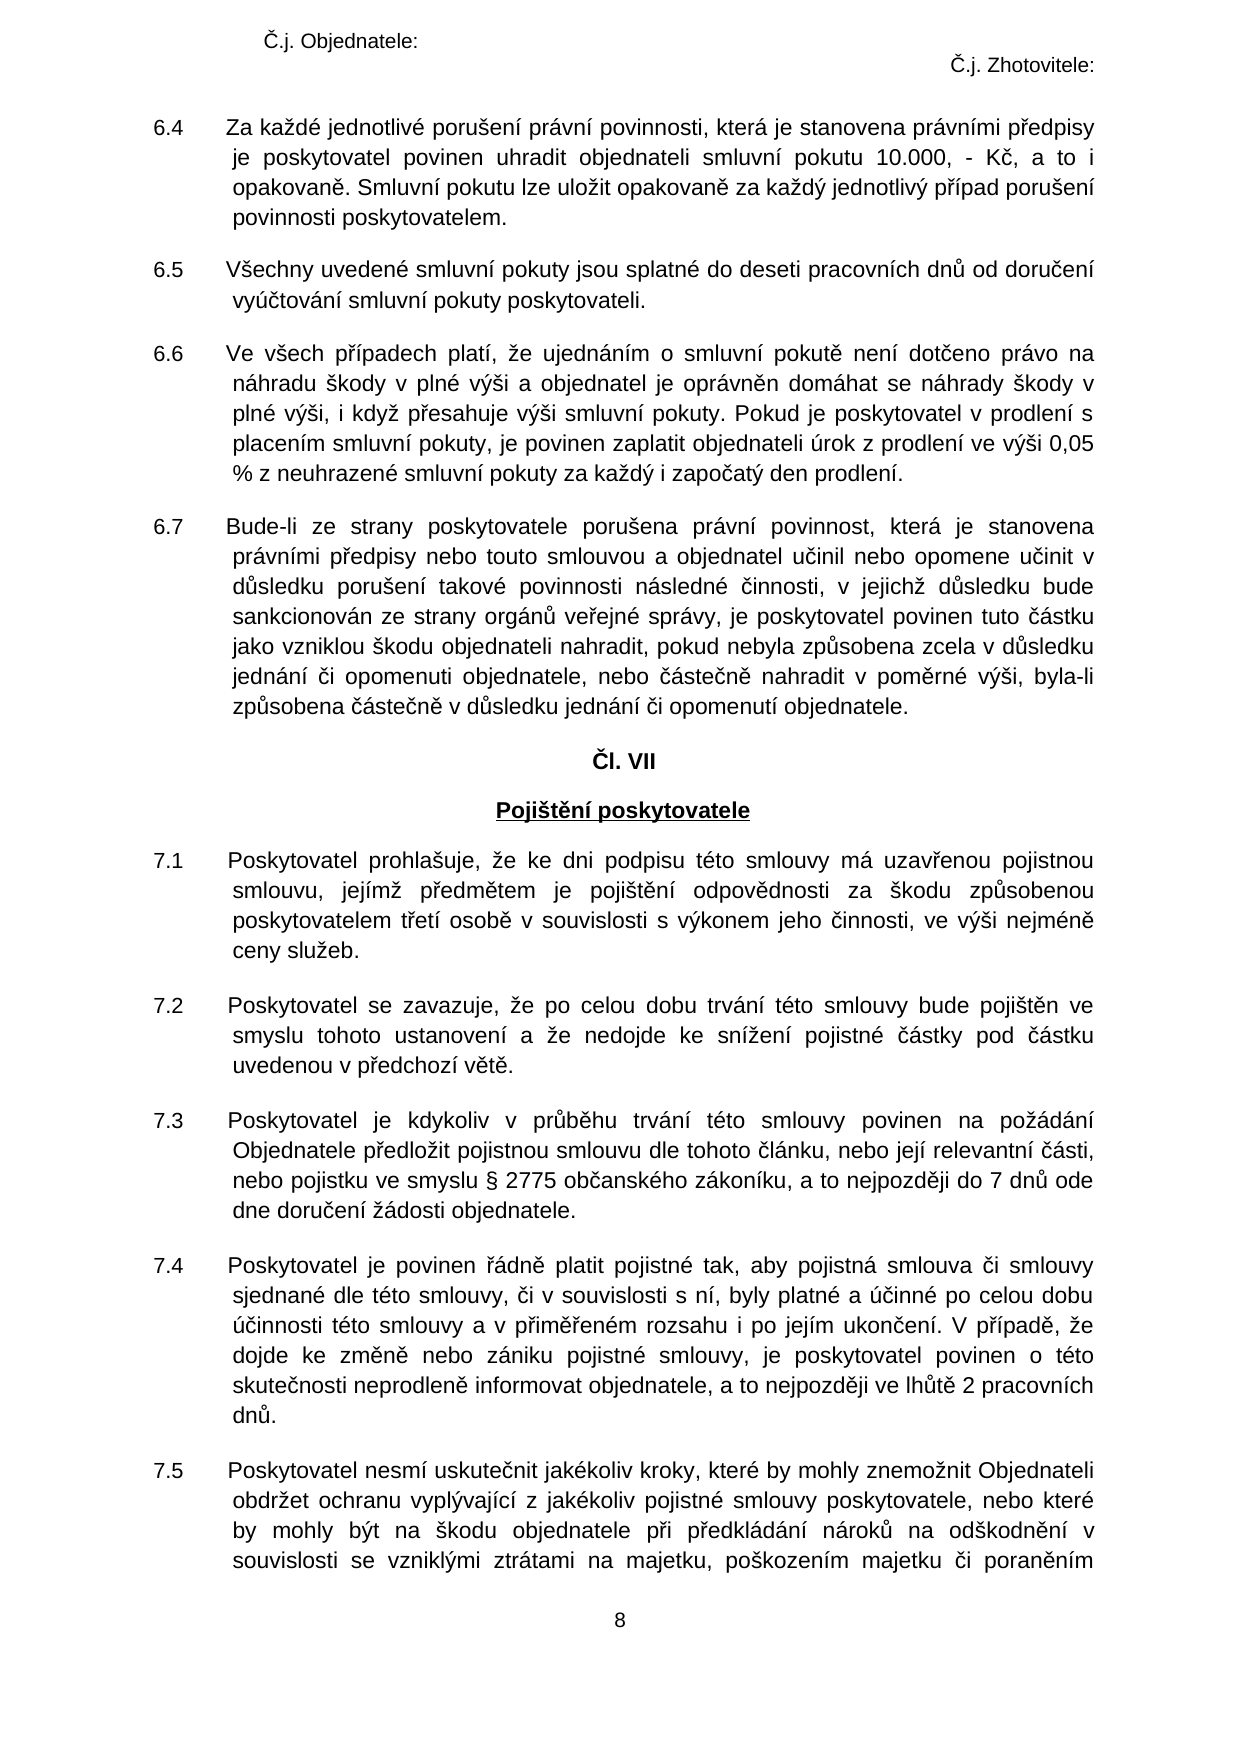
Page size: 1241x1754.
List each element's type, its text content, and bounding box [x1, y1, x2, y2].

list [153, 1454, 1095, 1574]
list Poskytovatel prohlašuje, že ke dni podpisu této smlouvy má uzavřenou pojistnou smlouvu, jejímž předmětem je pojištění odpovědnosti za škodu způsobenou poskytovatelem třetí osobě v souvislosti s výkonem jeho činnosti, ve výši nejméně ceny služeb. [153, 844, 1095, 964]
list Poskytovatel se zavazuje, že po celou dobu trvání této smlouvy bude pojištěn ve smyslu tohoto ustanovení a že nedojde ke snížení pojistné částky pod částku uvedenou v předchozí větě. [153, 989, 1095, 1079]
list Za každé jednotlivé porušení právní povinnosti, která je stanovena právními předpisy je poskytovatel povinen uhradit objednateli smluvní pokutu 10.000, - Kč, a to i opakovaně. Smluvní pokutu lze uložit opakovaně za každý jednotlivý případ porušení povinnosti poskytovatelem. [153, 111, 1095, 231]
list Poskytovatel je kdykoliv v průběhu trvání této smlouvy povinen na požádání Objednatele předložit pojistnou smlouvu dle tohoto článku, nebo její relevantní části, nebo pojistku ve smyslu § 2775 občanského zákoníku, a to nejpozději do 7 dnů ode dne doručení žádosti objednatele. [153, 1104, 1095, 1224]
list Poskytovatel je povinen řádně platit pojistné tak, aby pojistná smlouva či smlouvy sjednané dle této smlouvy, či v souvislosti s ní, byly platné a účinné po celou dobu účinnosti této smlouvy a v přiměřeném rozsahu i po jejím ukončení. V případě, že dojde ke změně nebo zániku pojistné smlouvy, je poskytovatel povinen o této skutečnosti neprodleně informovat objednatele, a to nejpozději ve lhůtě 2 pracovních dnů. [153, 1249, 1095, 1429]
list Ve všech případech platí, že ujednáním o smluvní pokutě není dotčeno právo na náhradu škody v plné výši a objednatel je oprávněn domáhat se náhrady škody v plné výši, i když přesahuje výši smluvní pokuty. Pokud je poskytovatel v prodlení s placením smluvní pokuty, je povinen zaplatit objednateli úrok z prodlení ve výši 0,05 % z neuhrazené smluvní pokuty za každý i započatý den prodlení. [153, 338, 1095, 488]
list Všechny uvedené smluvní pokuty jsou splatné do deseti pracovních dnů od doručení vyúčtování smluvní pokuty poskytovateli. [153, 253, 1095, 314]
text Čl. VII [153, 750, 1095, 774]
text Pojištění poskytovatele [153, 799, 1093, 824]
list Bude-li ze strany poskytovatele porušena právní povinnost, která je stanovena právními předpisy nebo touto smlouvou a objednatel učinil nebo opomene učinit v důsledku porušení takové povinnosti následné činnosti, v jejichž důsledku bude sankcionován ze strany orgánů veřejné správy, je poskytovatel povinen tuto částku jako vzniklou škodu objednateli nahradit, pokud nebyla způsobena zcela v důsledku jednání či opomenuti objednatele, nebo částečně nahradit v poměrné výši, byla-li způsobena částečně v důsledku jednání či opomenutí objednatele. [153, 511, 1095, 721]
